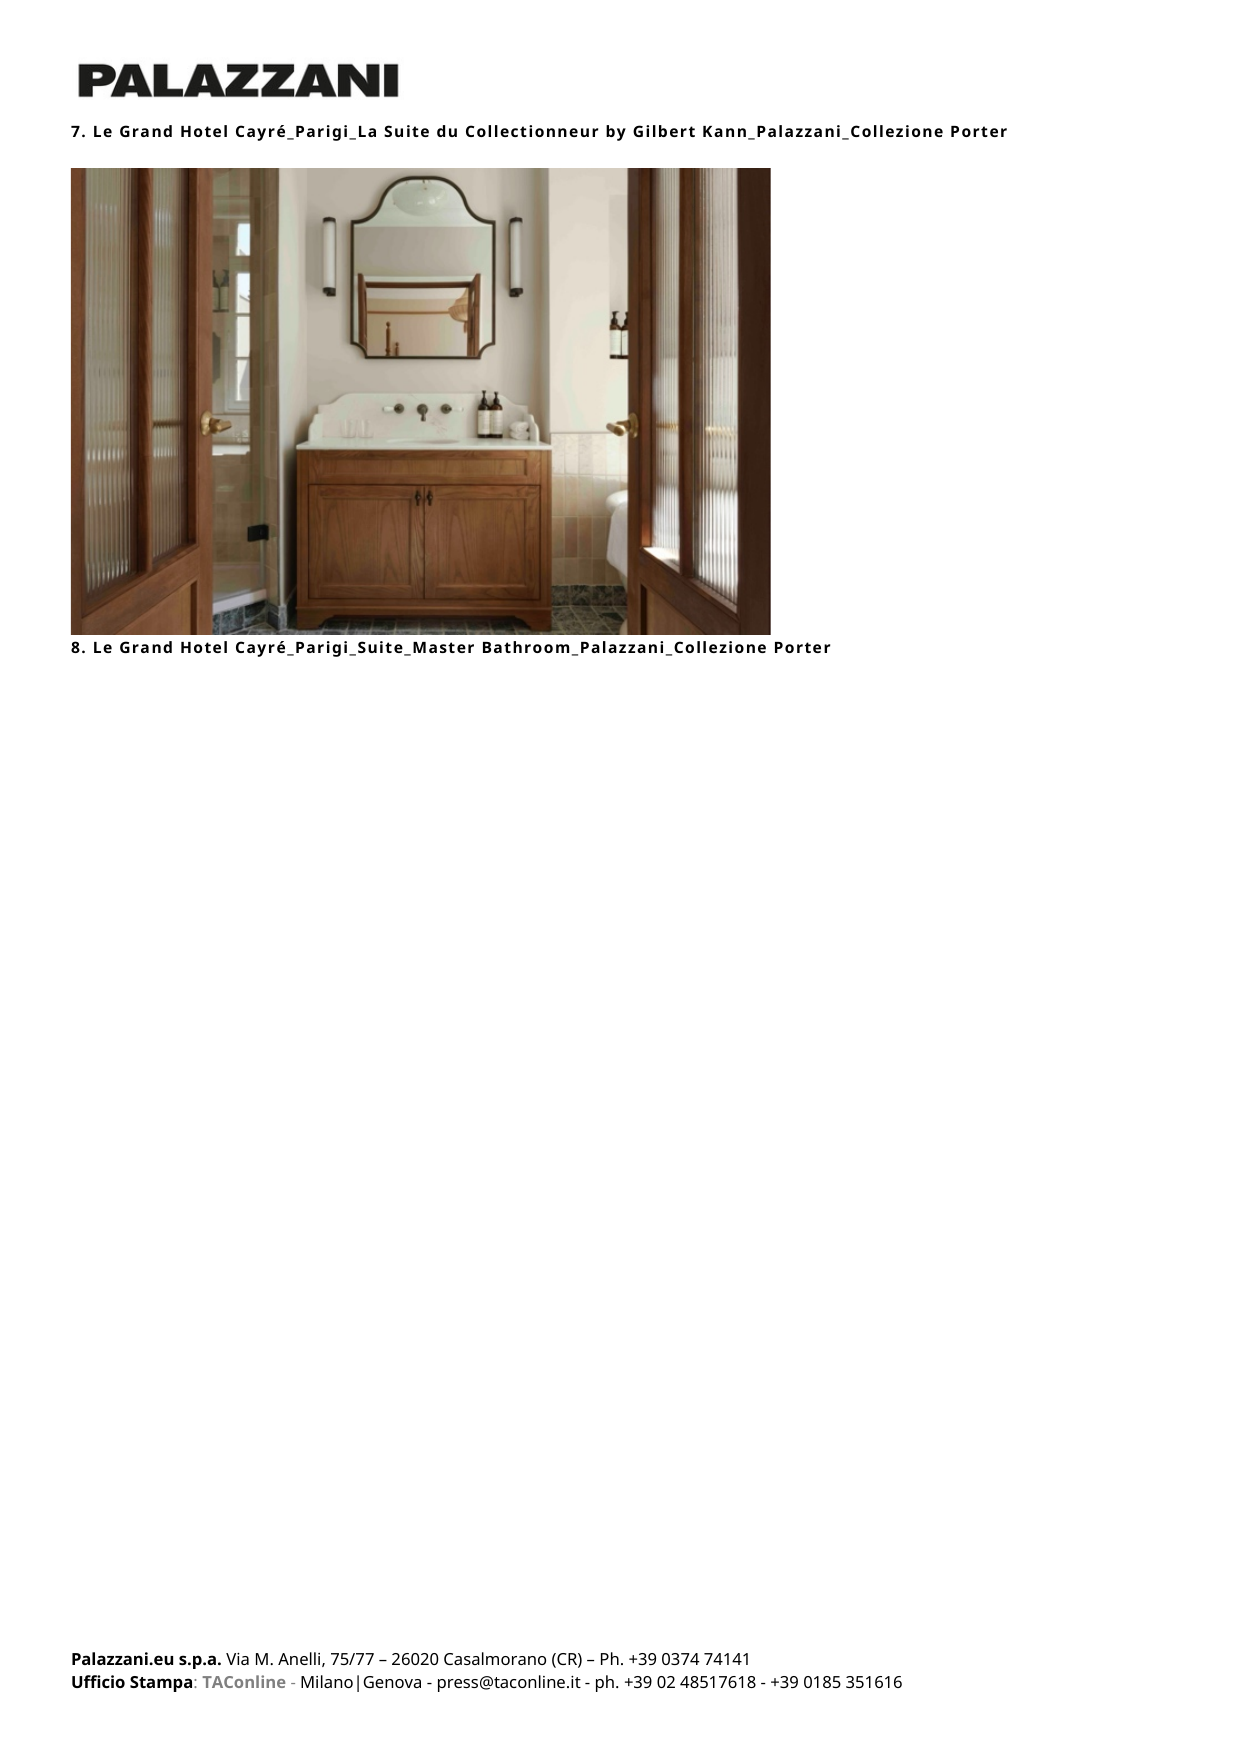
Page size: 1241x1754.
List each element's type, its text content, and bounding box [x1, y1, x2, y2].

text 8. Le Grand Hotel Cayré_Parigi_Suite_Master Bathroom_Palazzani_Collezione Porter [71, 637, 1163, 658]
picture [70, 50, 404, 121]
picture [70, 168, 771, 635]
text 7. Le Grand Hotel Cayré_Parigi_La Suite du Collectionneur by Gilbert Kann_Palazzani_Collezione Porter [71, 121, 1163, 142]
